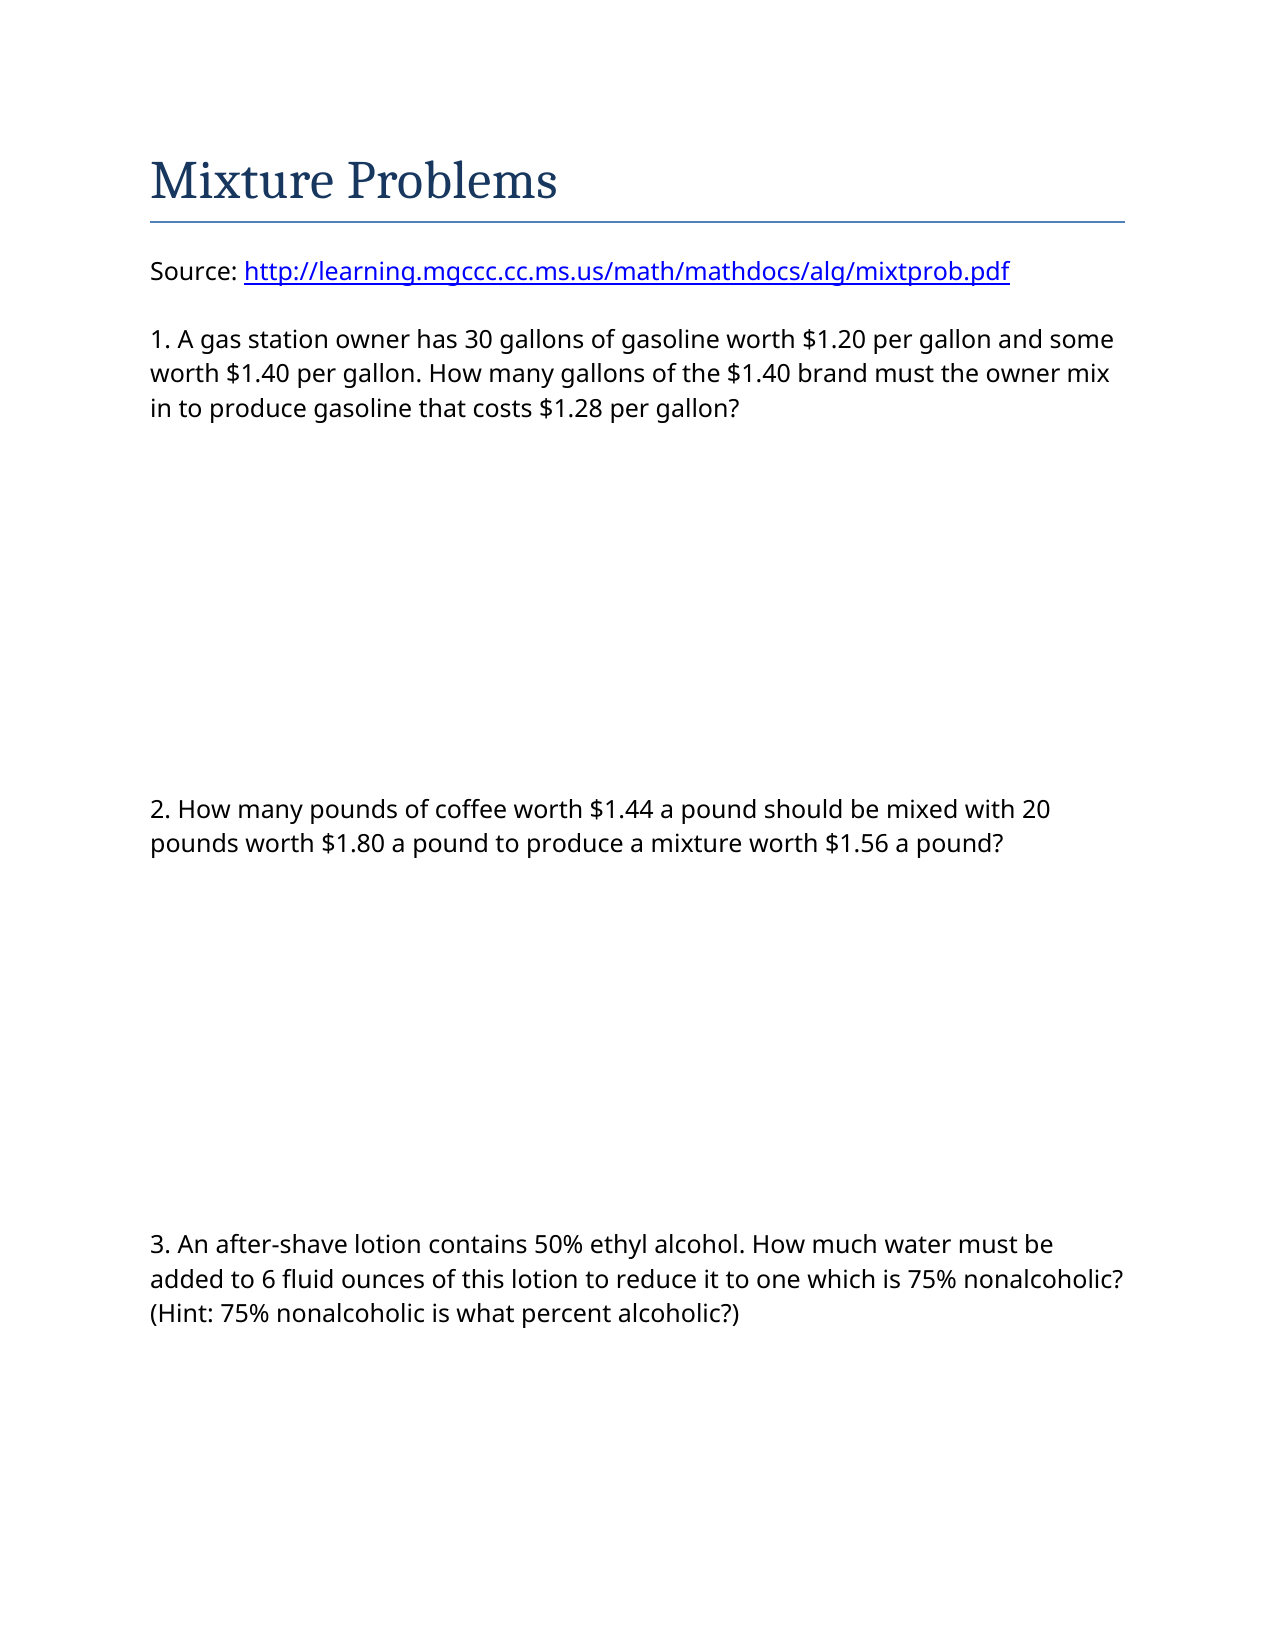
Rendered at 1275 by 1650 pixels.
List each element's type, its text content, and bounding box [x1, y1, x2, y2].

text 2. How many pounds of coffee worth $1.44 a pound should be mixed with 20 pounds worth $1.80 a pound to produce a mixture worth $1.56 a pound? [150, 792, 1125, 860]
title Mixture Problems [150, 150, 1125, 221]
text 1. A gas station owner has 30 gallons of gasoline worth $1.20 per gallon and some worth $1.40 per gallon. How many gallons of the $1.40 brand must the owner mix in to produce gasoline that costs $1.28 per gallon? [150, 322, 1125, 424]
text Source: http://learning.mgccc.cc.ms.us/math/mathdocs/alg/mixtprob.pdf [150, 254, 1125, 288]
text 3. An after-shave lotion contains 50% ethyl alcohol. How much water must be added to 6 fluid ounces of this lotion to reduce it to one which is 75% nonalcoholic? (Hint: 75% nonalcoholic is what percent alcoholic?) [150, 1227, 1125, 1329]
